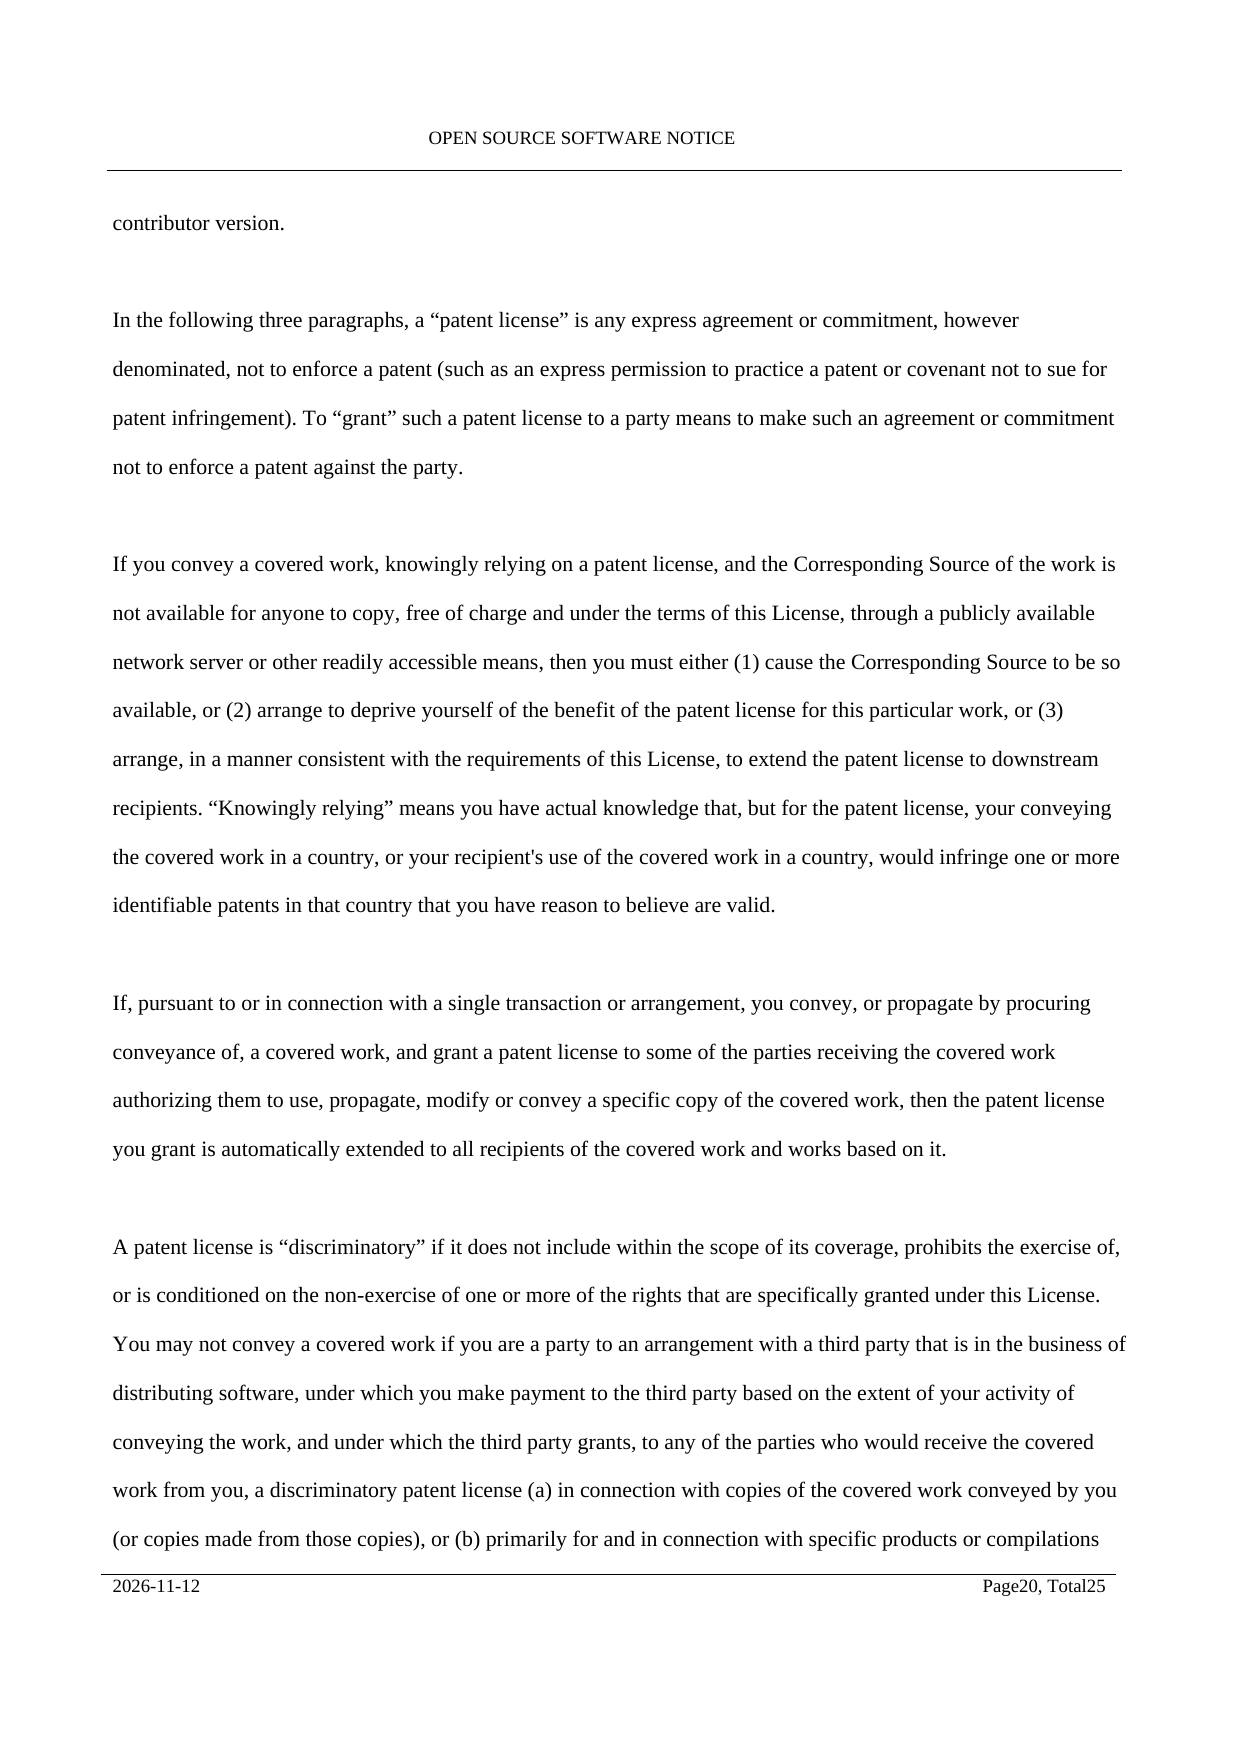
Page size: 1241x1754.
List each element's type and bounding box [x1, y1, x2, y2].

text [112, 206, 1128, 1555]
